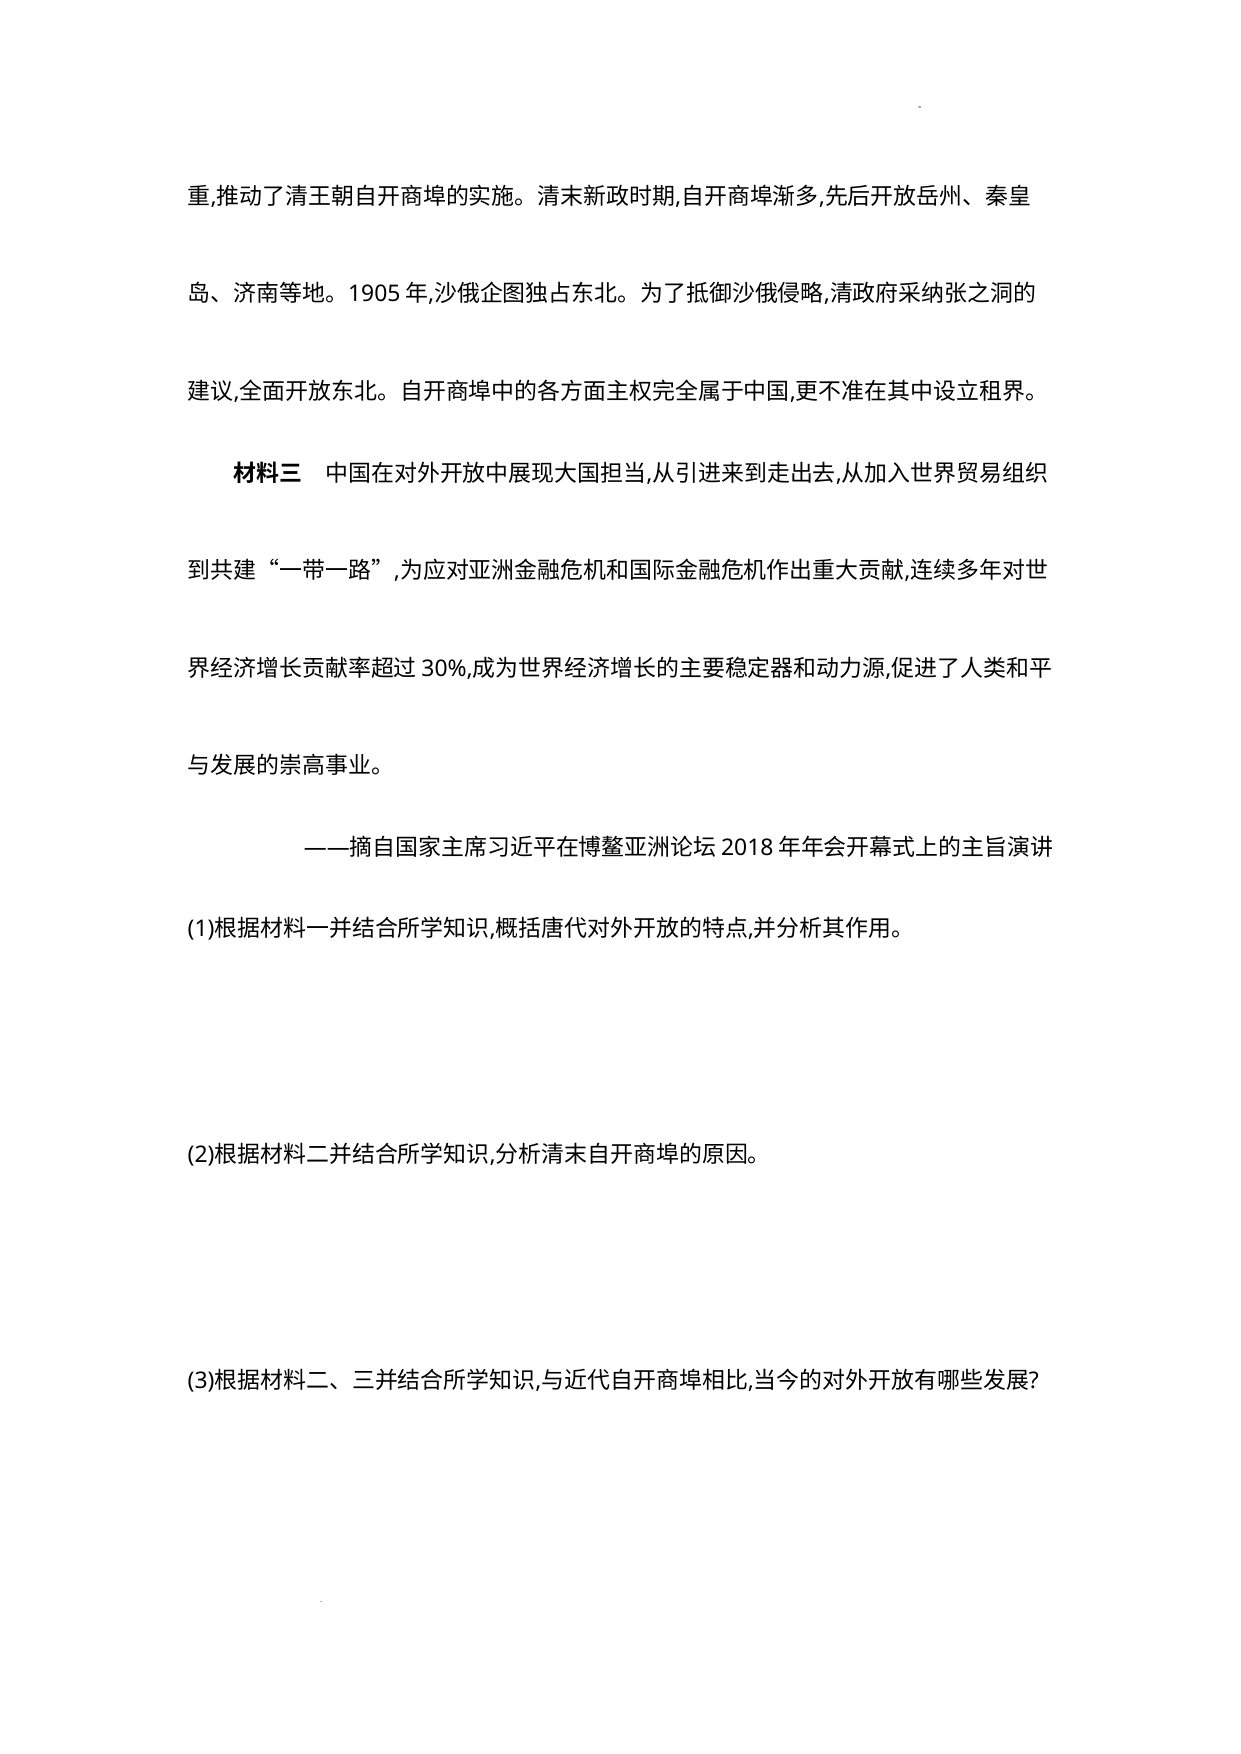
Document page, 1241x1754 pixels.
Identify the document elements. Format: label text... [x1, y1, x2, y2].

text (3)根据材料二、三并结合所学知识,与近代自开商埠相比,当今的对外开放有哪些发展? [187, 1346, 1053, 1411]
text (2)根据材料二并结合所学知识,分析清末自开商埠的原因。 [187, 1120, 1053, 1185]
text ——摘自国家主席习近平在博鳌亚洲论坛2018年年会开幕式上的主旨演讲 [187, 813, 1053, 878]
text (1)根据材料一并结合所学知识,概括唐代对外开放的特点,并分析其作用。 [187, 894, 1053, 959]
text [187, 162, 1053, 422]
text 材料三 中国在对外开放中展现大国担当,从引进来到走出去,从加入世界贸易组织到共建“一带一路”,为应对亚洲金融危机和国际金融危机作出重大贡献,连续多年对世界经济增长贡献率超过30%,成为世界经济增长的主要稳定器和动力源,促进了人类和平与发展的崇高事业。 [187, 439, 1053, 796]
